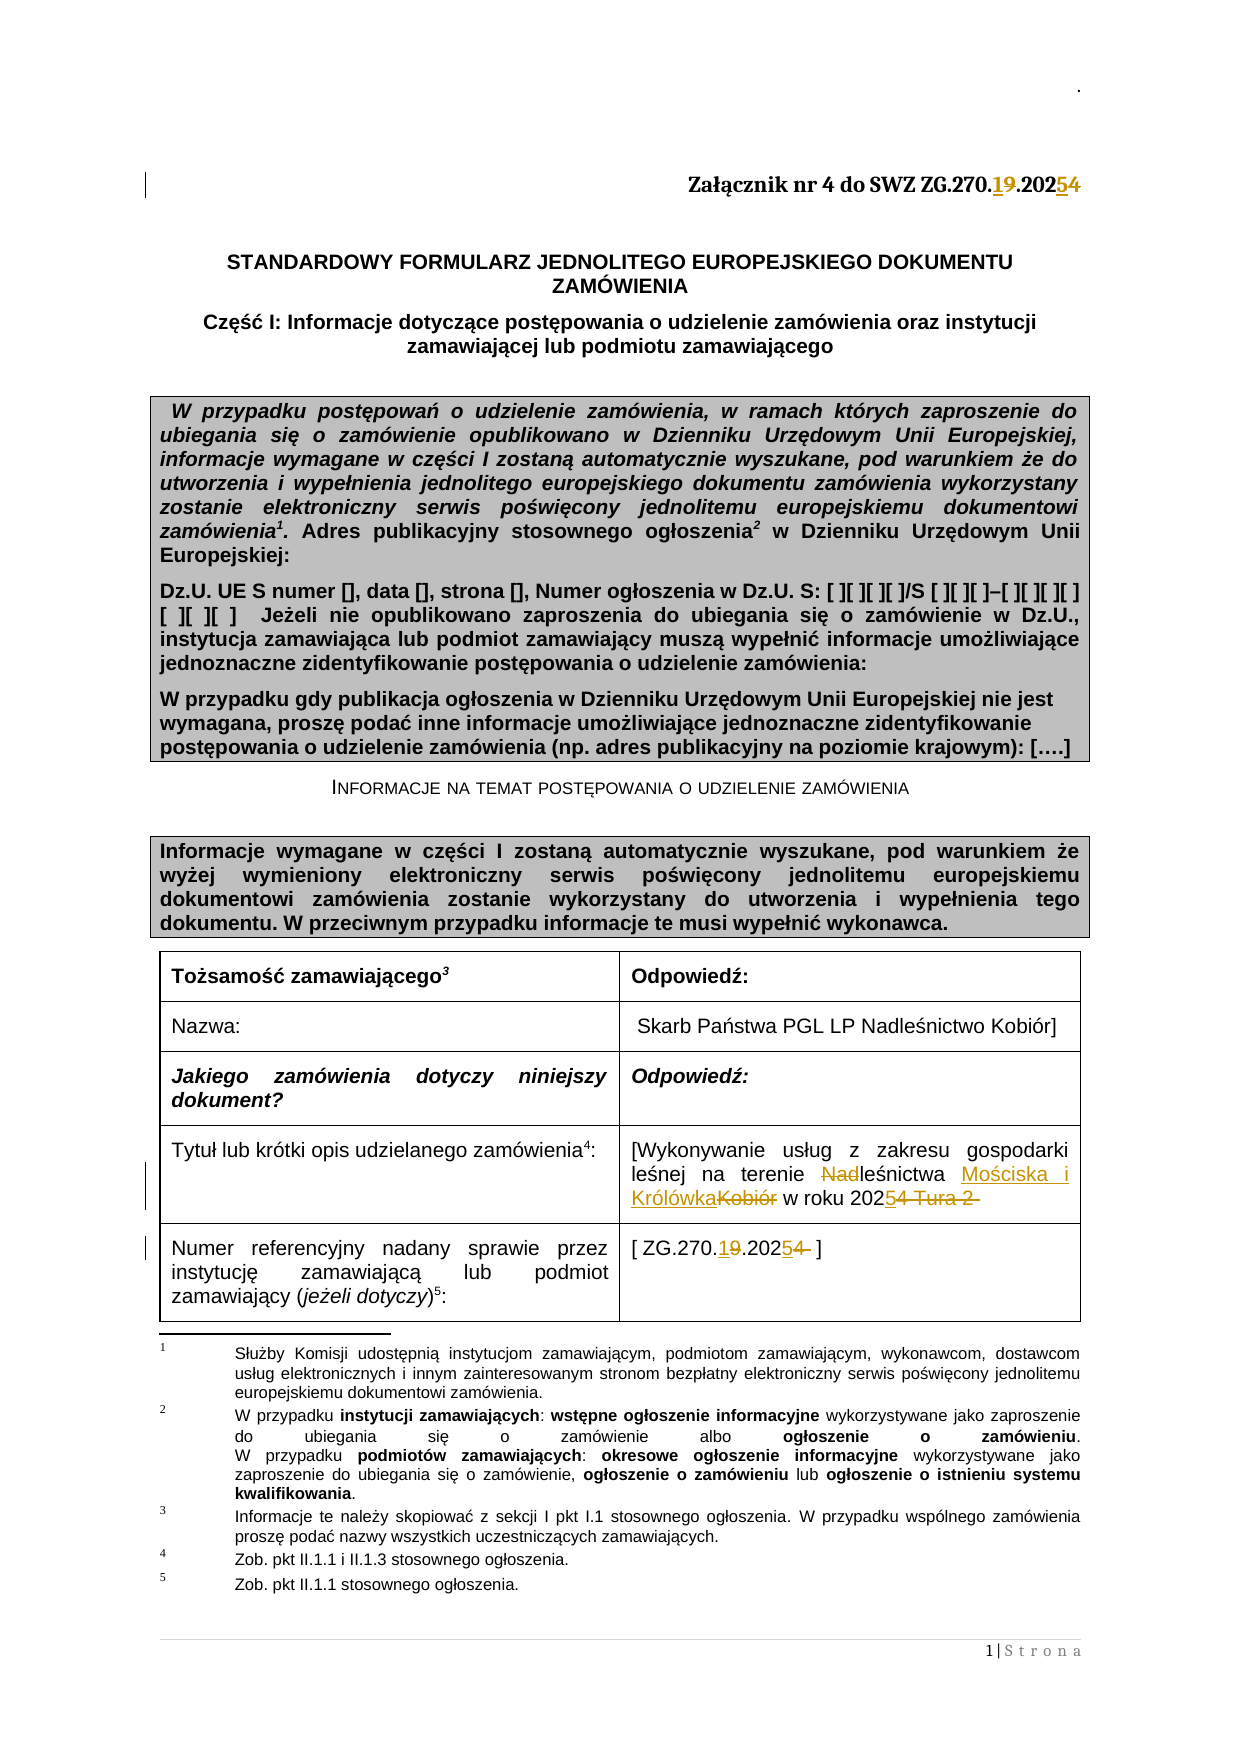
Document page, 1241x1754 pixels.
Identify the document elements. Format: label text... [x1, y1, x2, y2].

text Dz.U. UE S numer [], data [], strona [], Numer ogłoszenia w Dz.U. S: [ ][ ][ ][ ]/S [ ][ ][ ]–[ ][ ][ ][ ][ ][ ][ ] Jeżeli nie opublikowano zaproszenia do ubiegania się o zamówienie w Dz.U., instytucja zamawiająca lub podmiot zamawiający muszą wypełnić informacje umożliwiające jednoznaczne zidentyfikowanie postępowania o udzielenie zamówienia: [151, 576, 1089, 675]
table_cell Odpowiedź: [620, 1052, 1080, 1125]
table_cell Skarb Państwa PGL LP Nadleśnictwo Kobiór] [620, 1002, 1080, 1051]
text W przypadku gdy publikacja ogłoszenia w Dzienniku Urzędowym Unii Europejskiej nie jest wymagana, proszę podać inne informacje umożliwiające jednoznaczne zidentyfikowanie postępowania o udzielenie zamówienia (np. adres publikacyjny na poziomie krajowym): [….] [151, 684, 1089, 761]
table_cell Tytuł lub krótki opis udzielanego zamówienia: [161, 1126, 619, 1223]
text Część I: Informacje dotyczące postępowania o udzielenie zamówienia oraz instytucji zamawiającej lub podmiotu zamawiającego [159, 310, 1081, 358]
text Informacje wymagane w części I zostaną automatycznie wyszukane, pod warunkiem że wyżej wymieniony elektroniczny serwis poświęcony jednolitemu europejskiemu dokumentowi zamówienia zostanie wykorzystany do utworzenia i wypełnienia tego dokumentu. W przeciwnym przypadku informacje te musi wypełnić wykonawca. [151, 837, 1089, 937]
table_cell [Wykonywanie usług z zakresu gospodarki leśnej na terenie leśnictwa w roku 202 [620, 1126, 1080, 1223]
text W przypadku postępowań o udzielenie zamówienia, w ramach których zaproszenie do ubiegania się o zamówienie opublikowano w Dzienniku Urzędowym Unii Europejskiej, informacje wymagane w części I zostaną automatycznie wyszukane, pod warunkiem że do utworzenia i wypełnienia jednolitego europejskiego dokumentu zamówienia wykorzystany zostanie elektroniczny serwis poświęcony jednolitemu europejskiemu dokumentowi zamówienia. Adres publikacyjny stosownego ogłoszenia w Dzienniku Urzędowym Unii Europejskiej: [151, 397, 1089, 566]
table_cell [ ZG.270..202 ] [620, 1224, 1080, 1321]
table_header Odpowiedź: [620, 952, 1080, 1001]
text Standardowy formularz jednolitego europejskiego dokumentu zamówienia [159, 250, 1081, 298]
table_cell Jakiego zamówienia dotyczy niniejszy dokument? [161, 1052, 619, 1125]
table_header Tożsamość zamawiającego [161, 952, 619, 1001]
text Informacje na temat postępowania o udzielenie zamówienia [159, 775, 1081, 799]
table_cell Numer referencyjny nadany sprawie przez instytucję zamawiającą lub podmiot zamawiający (jeżeli dotyczy): [161, 1224, 619, 1321]
table_cell Nazwa: [161, 1002, 619, 1051]
text Załącznik nr 4 do SWZ ZG.270..202 [159, 172, 1081, 198]
